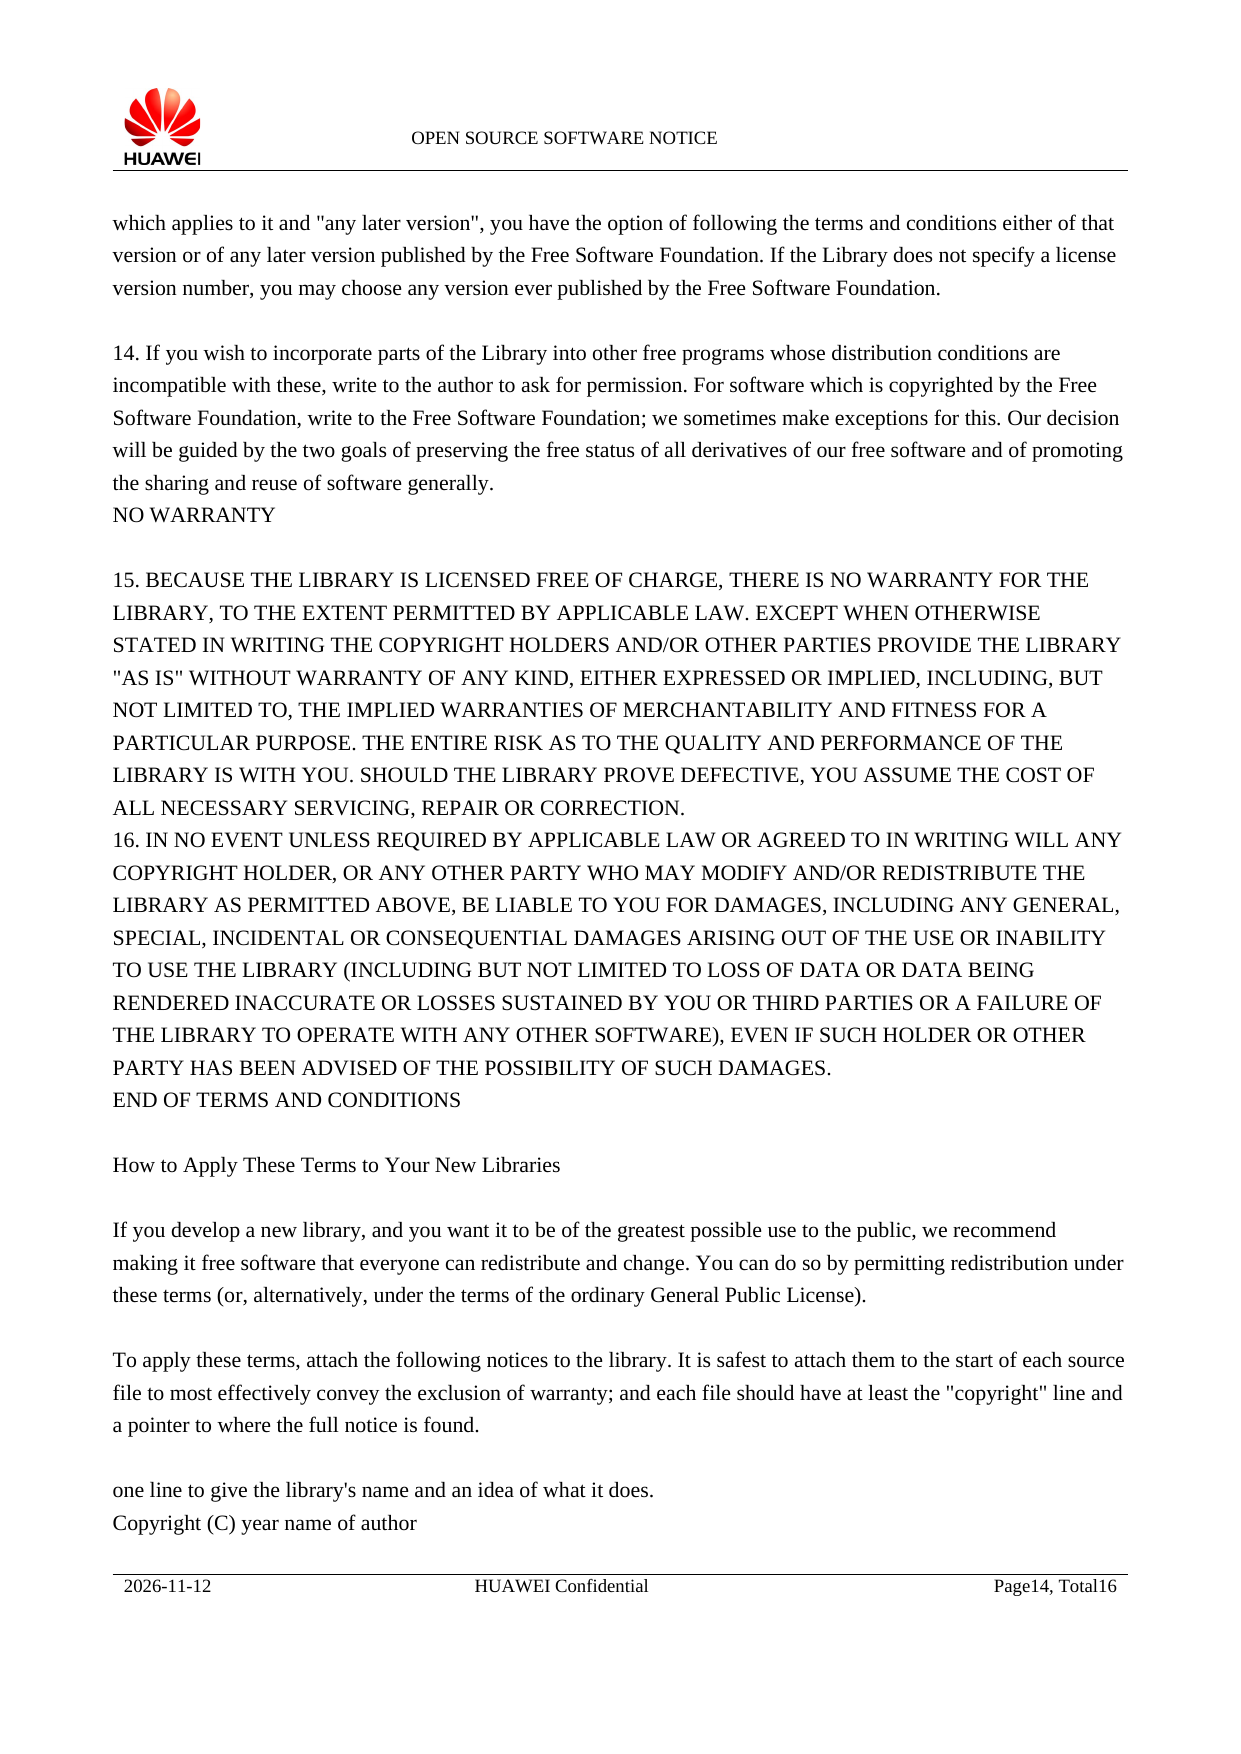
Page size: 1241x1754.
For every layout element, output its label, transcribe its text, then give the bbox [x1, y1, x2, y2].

picture [124, 88, 201, 165]
